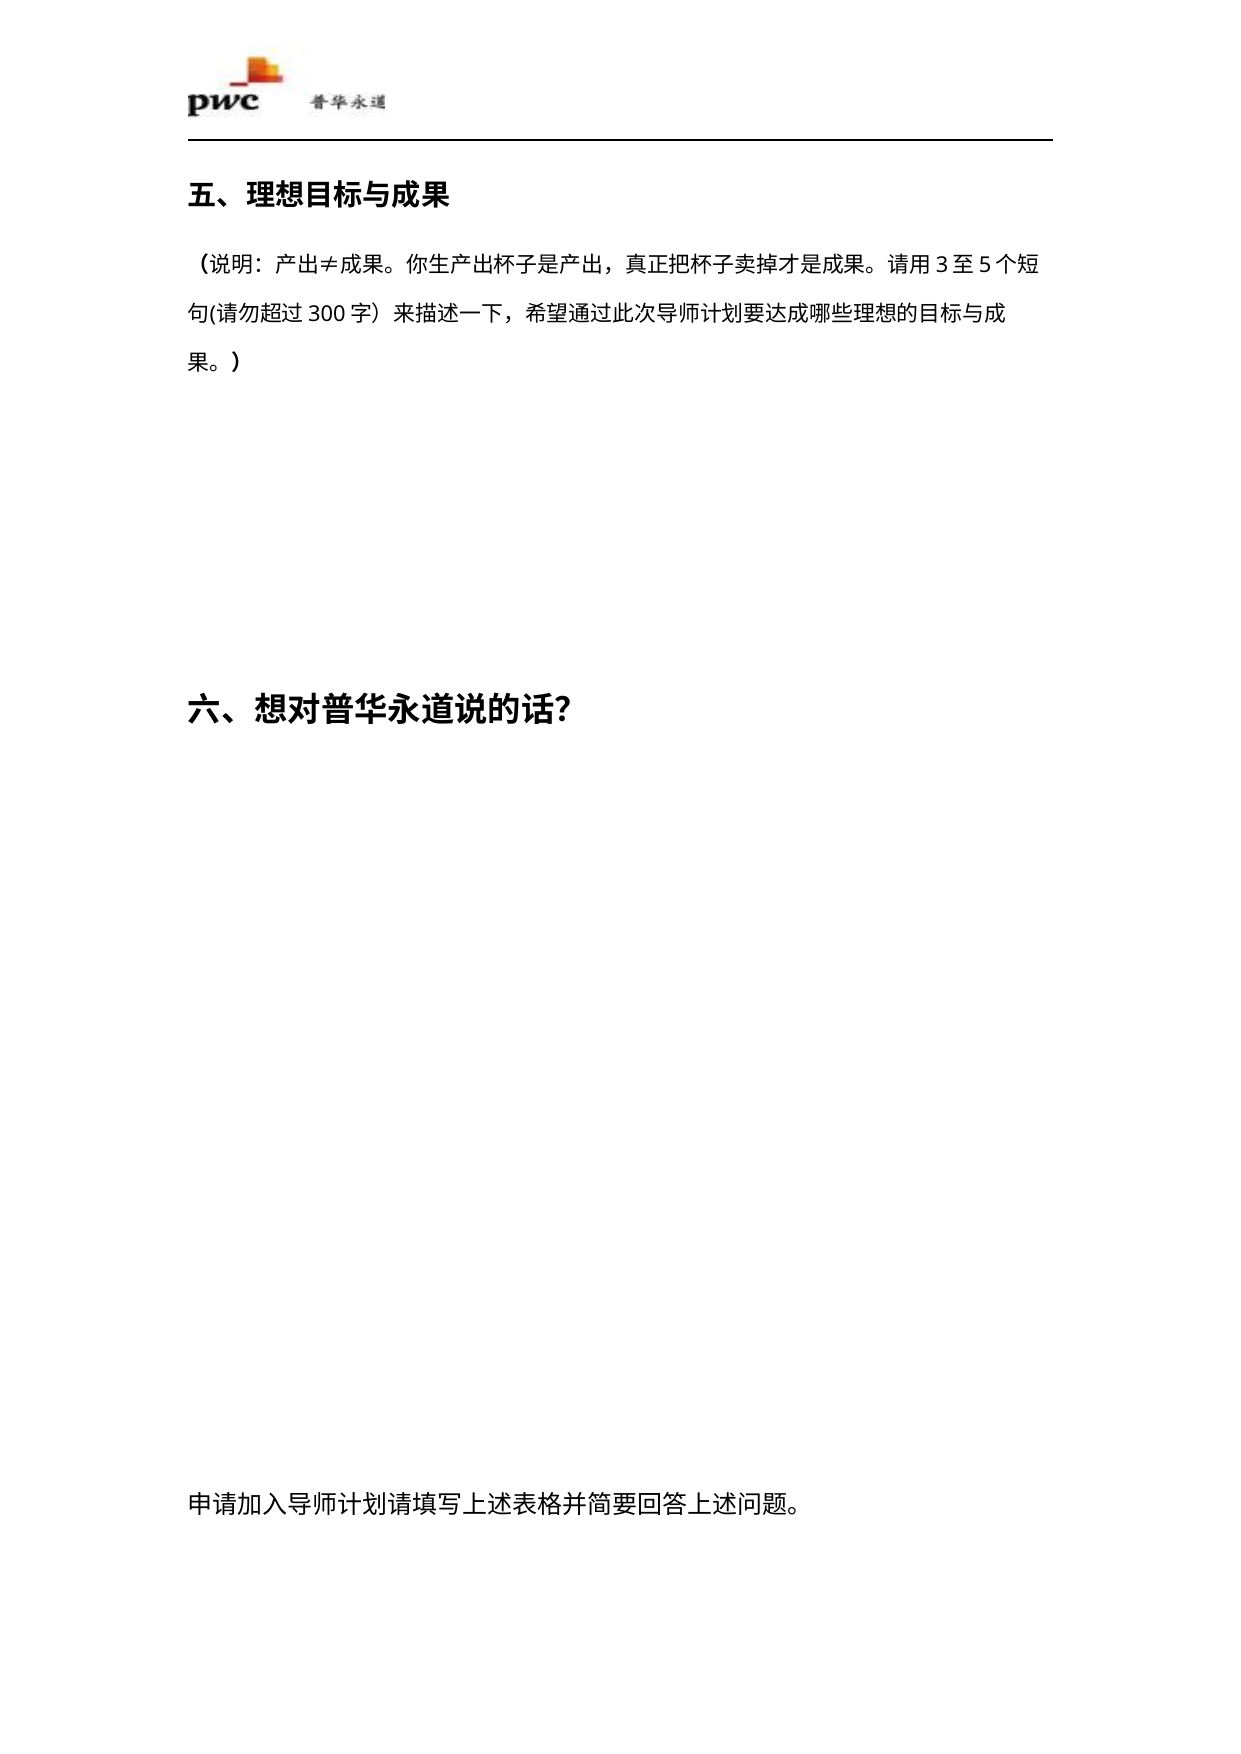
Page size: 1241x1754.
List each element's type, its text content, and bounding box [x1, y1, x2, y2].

text 申请加入导师计划请填写上述表格并简要回答上述问题。 [187, 1470, 1053, 1535]
picture [187, 45, 386, 119]
text 五、理想目标与成果 [187, 161, 1053, 226]
text （说明：产出≠成果。你生产出杯子是产出，真正把杯子卖掉才是成果。请用3至5个短句(请勿超过300字）来描述一下，希望通过此次导师计划要达成哪些理想的目标与成果。） [187, 247, 1053, 377]
text 六、想对普华永道说的话？ [187, 674, 1053, 739]
